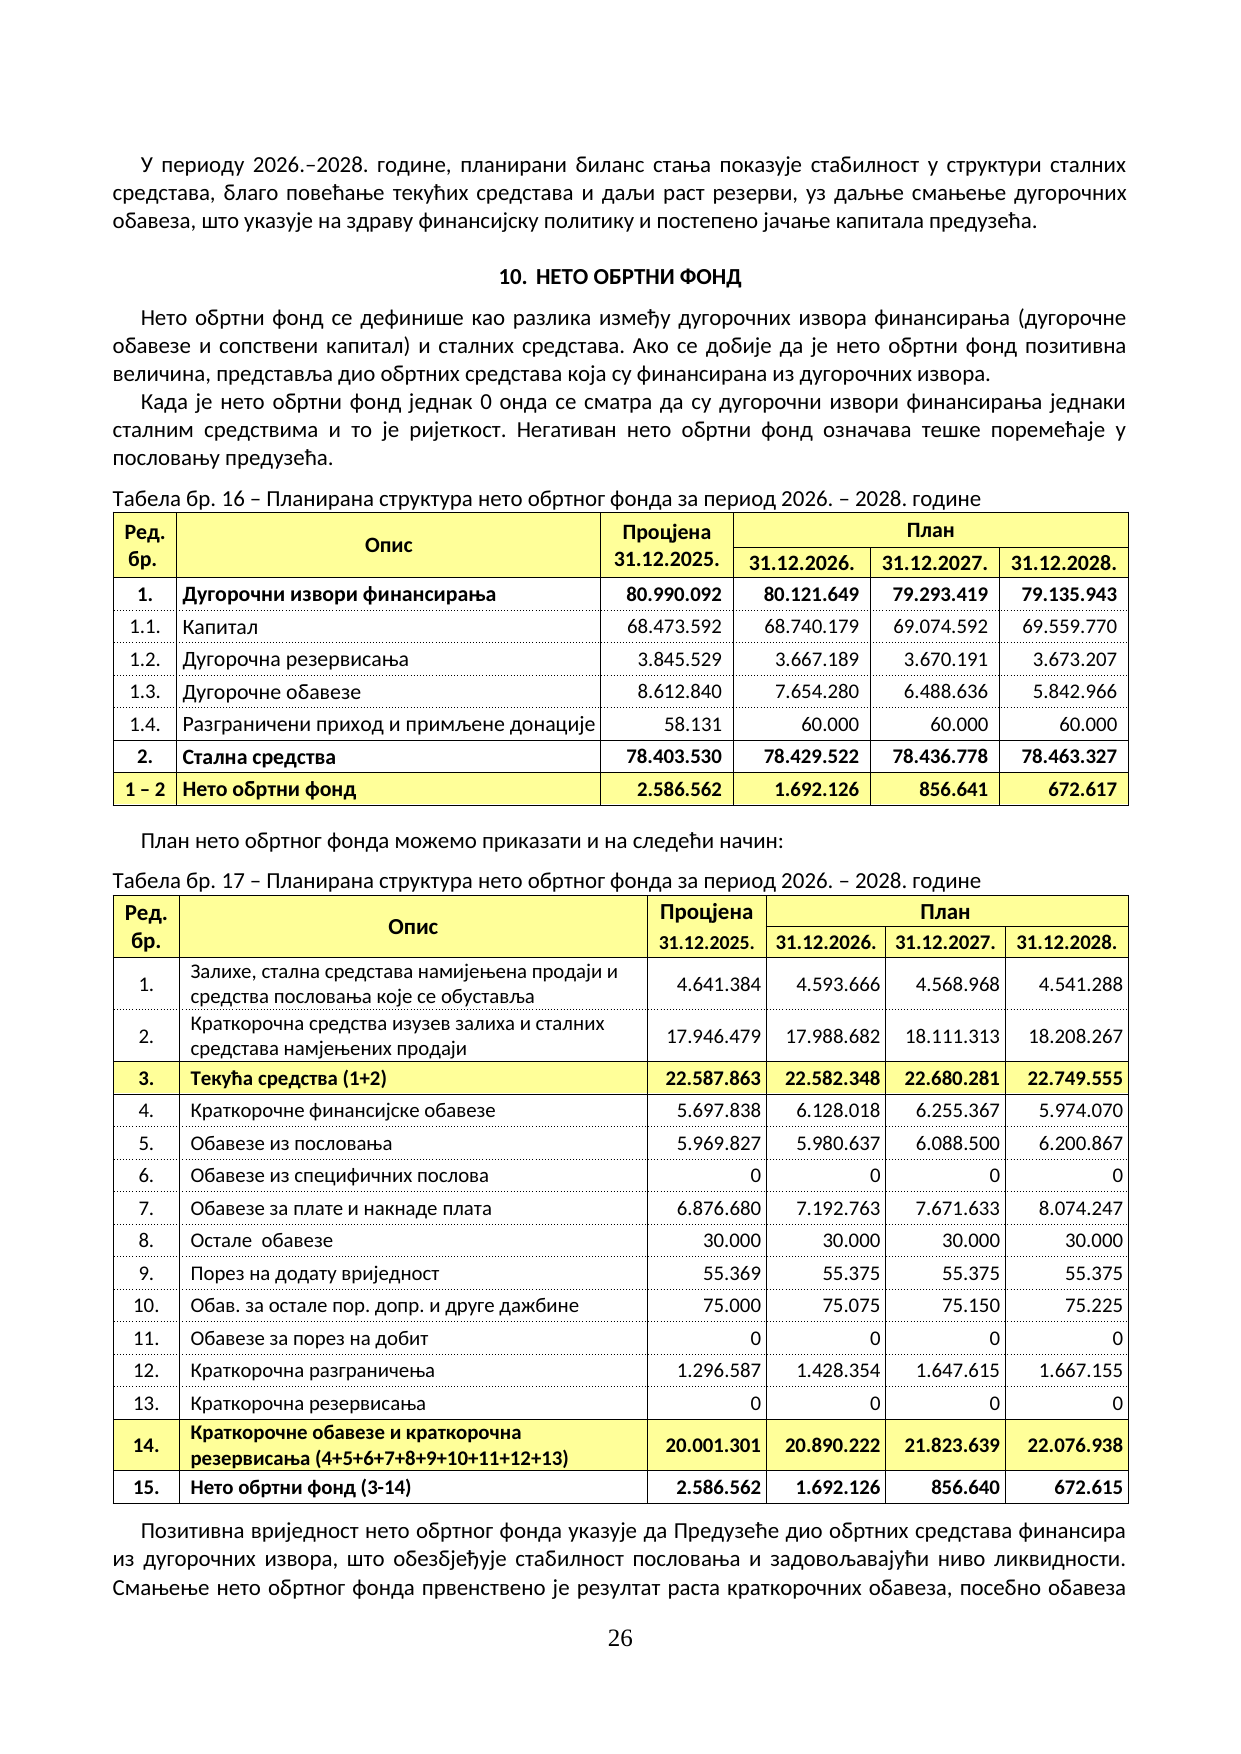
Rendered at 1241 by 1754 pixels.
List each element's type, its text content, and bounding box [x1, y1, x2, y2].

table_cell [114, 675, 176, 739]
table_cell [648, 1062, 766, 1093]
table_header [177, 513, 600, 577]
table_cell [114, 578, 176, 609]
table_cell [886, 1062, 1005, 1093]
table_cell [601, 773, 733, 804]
text Табела бр. 16 – Планирана структура нето обртног фонда за период 2026. – 2028. године [112, 484, 1128, 512]
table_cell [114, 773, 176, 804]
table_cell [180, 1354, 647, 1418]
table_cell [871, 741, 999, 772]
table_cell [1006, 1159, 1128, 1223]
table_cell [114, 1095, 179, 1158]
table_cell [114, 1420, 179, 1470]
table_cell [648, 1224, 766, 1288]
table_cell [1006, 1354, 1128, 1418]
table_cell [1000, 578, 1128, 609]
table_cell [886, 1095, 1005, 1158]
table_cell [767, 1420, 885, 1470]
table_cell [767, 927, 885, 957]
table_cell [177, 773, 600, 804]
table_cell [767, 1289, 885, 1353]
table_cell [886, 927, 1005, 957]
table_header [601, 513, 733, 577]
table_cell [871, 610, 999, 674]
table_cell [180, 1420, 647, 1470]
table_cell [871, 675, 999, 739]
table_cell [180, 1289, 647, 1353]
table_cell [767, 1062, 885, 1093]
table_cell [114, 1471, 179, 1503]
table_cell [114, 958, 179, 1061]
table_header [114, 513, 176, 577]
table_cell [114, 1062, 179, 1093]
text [112, 1517, 1128, 1601]
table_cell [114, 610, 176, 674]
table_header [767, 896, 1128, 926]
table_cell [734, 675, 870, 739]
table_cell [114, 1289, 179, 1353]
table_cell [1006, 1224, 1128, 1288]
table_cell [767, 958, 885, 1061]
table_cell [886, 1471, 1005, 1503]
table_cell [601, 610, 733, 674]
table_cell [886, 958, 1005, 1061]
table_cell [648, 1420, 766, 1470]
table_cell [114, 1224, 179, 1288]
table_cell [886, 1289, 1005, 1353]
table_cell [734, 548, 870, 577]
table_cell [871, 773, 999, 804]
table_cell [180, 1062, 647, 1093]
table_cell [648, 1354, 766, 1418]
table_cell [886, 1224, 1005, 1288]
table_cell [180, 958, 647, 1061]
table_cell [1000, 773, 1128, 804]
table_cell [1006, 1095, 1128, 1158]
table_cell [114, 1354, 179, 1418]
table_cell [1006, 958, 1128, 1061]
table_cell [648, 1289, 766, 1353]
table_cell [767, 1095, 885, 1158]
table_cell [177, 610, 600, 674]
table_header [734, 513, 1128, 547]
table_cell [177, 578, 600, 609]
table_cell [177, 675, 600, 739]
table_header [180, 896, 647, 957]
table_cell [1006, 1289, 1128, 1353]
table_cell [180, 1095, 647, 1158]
text Када је нето обртни фонд једнак 0 онда се сматра да су дугорочни извори финансирања једнаки сталним средствима и то је ријеткост. Негативан нето обртни фонд означава тешке поремећаје у пословању предузећа. [112, 387, 1128, 471]
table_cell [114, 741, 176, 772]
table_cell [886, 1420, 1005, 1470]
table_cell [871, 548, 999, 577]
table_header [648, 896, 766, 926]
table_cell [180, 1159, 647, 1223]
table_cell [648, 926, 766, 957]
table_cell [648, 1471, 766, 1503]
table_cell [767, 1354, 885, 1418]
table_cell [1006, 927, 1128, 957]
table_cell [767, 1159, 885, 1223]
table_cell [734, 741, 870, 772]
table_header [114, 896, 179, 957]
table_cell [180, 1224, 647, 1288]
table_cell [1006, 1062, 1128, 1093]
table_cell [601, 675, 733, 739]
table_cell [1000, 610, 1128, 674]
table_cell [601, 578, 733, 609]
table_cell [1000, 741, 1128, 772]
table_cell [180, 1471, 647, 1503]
text Нето обртни фонд се дефинише као разлика између дугорочних извора финансирања (дугорочне обавезе и сопствени капитал) и сталних средстава. Ако се добије да је нето обртни фонд позитивна величина, представља дио обртних средстава која су финансирана из дугорочних извора. [112, 303, 1128, 387]
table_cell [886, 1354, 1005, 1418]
subtitle НЕТО ОБРТНИ ФОНД [112, 262, 1128, 290]
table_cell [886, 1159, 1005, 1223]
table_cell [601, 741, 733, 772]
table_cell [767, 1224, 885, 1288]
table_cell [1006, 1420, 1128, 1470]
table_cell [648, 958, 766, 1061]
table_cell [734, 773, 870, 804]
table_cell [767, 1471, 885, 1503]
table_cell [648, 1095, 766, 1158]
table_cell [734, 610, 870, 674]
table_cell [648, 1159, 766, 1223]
text Табела бр. 17 – Планирана структура нето обртног фонда за период 2026. – 2028. године [112, 867, 1128, 895]
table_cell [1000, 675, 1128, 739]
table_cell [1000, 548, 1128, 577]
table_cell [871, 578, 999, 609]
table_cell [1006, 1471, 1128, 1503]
text План нето обртног фонда можемо приказати и на следећи начин: [112, 826, 1128, 854]
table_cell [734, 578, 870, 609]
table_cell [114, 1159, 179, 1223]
text У периоду 2026.–2028. године, планирани биланс стања показује стабилност у структури сталних средстава, благо повећање текућих средстава и даљи раст резерви, уз даљње смањење дугорочних обавеза, што указује на здраву финансијску политику и постепено јачање капитала предузећа. [112, 150, 1128, 234]
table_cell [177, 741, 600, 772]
